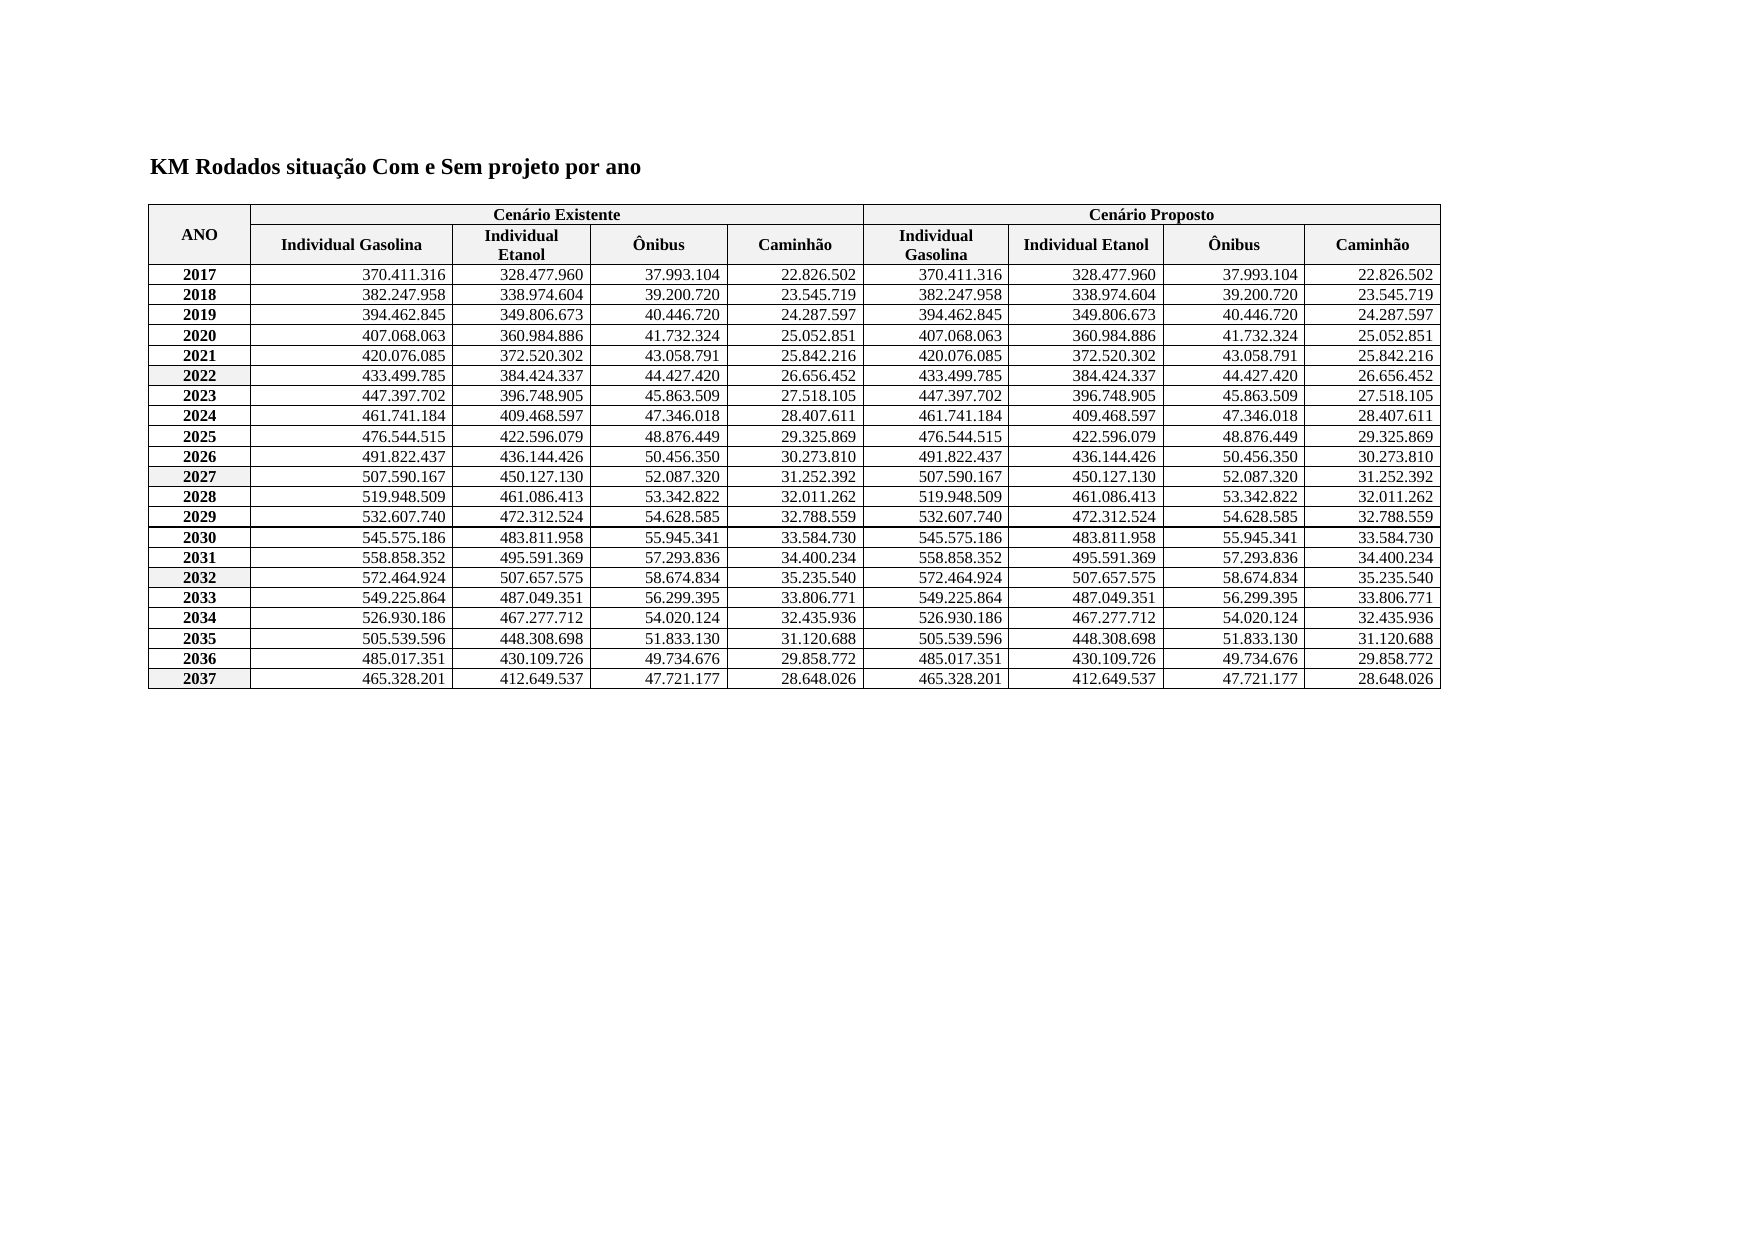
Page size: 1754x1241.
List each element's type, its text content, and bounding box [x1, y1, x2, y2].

table_cell 32.788.559 [1305, 507, 1440, 526]
table_cell 338.974.604 [1009, 285, 1163, 304]
table_cell 22.826.502 [1305, 265, 1440, 284]
table_cell 54.020.124 [591, 608, 727, 627]
table_cell 545.575.186 [251, 528, 452, 547]
table_cell 54.628.585 [591, 507, 727, 526]
table_cell 448.308.698 [1009, 629, 1163, 648]
table_cell 24.287.597 [728, 305, 863, 324]
table_cell 487.049.351 [1009, 588, 1163, 607]
table_cell 507.590.167 [251, 467, 452, 486]
table_cell 22.826.502 [728, 265, 863, 284]
table_cell 436.144.426 [453, 447, 590, 466]
table_cell 467.277.712 [453, 608, 590, 627]
table_cell 476.544.515 [864, 426, 1008, 446]
table_cell 485.017.351 [864, 649, 1008, 668]
table_cell 372.520.302 [453, 346, 590, 365]
table_cell 549.225.864 [864, 588, 1008, 607]
table_cell 532.607.740 [251, 507, 452, 526]
table_cell 23.545.719 [728, 285, 863, 304]
table_cell 328.477.960 [453, 265, 590, 284]
table_cell 491.822.437 [251, 447, 452, 466]
table_cell 41.732.324 [1164, 325, 1304, 344]
table_cell 507.657.575 [453, 568, 590, 587]
table_cell 472.312.524 [453, 507, 590, 526]
table_cell 507.657.575 [1009, 568, 1163, 587]
table_cell 465.328.201 [864, 669, 1008, 688]
table_cell 49.734.676 [591, 649, 727, 668]
table_cell 47.346.018 [591, 406, 727, 425]
table_cell 328.477.960 [1009, 265, 1163, 284]
table_cell 476.544.515 [251, 426, 452, 446]
table_cell Individual Etanol [1009, 225, 1163, 264]
table_cell 433.499.785 [251, 366, 452, 385]
table_cell 436.144.426 [1009, 447, 1163, 466]
table_cell 2021 [149, 346, 250, 365]
table_cell 2035 [149, 629, 250, 648]
table_cell 44.427.420 [1164, 366, 1304, 385]
table_cell 519.948.509 [251, 487, 452, 506]
table_cell 526.930.186 [251, 608, 452, 627]
table_cell 30.273.810 [1305, 447, 1440, 466]
table_cell 34.400.234 [1305, 548, 1440, 567]
table_cell 48.876.449 [591, 426, 727, 446]
table_cell 30.273.810 [728, 447, 863, 466]
table_cell 34.400.234 [728, 548, 863, 567]
table_cell Ônibus [591, 225, 727, 264]
table_cell 360.984.886 [1009, 325, 1163, 344]
table_cell 32.011.262 [1305, 487, 1440, 506]
table_cell 40.446.720 [1164, 305, 1304, 324]
table_cell 483.811.958 [453, 528, 590, 547]
table_cell 465.328.201 [251, 669, 452, 688]
table_cell 495.591.369 [453, 548, 590, 567]
table_cell 467.277.712 [1009, 608, 1163, 627]
table_cell 55.945.341 [1164, 528, 1304, 547]
table_cell 461.086.413 [1009, 487, 1163, 506]
table_cell 53.342.822 [591, 487, 727, 506]
table_cell 23.545.719 [1305, 285, 1440, 304]
table_cell 58.674.834 [591, 568, 727, 587]
table_header Cenário Proposto [864, 205, 1440, 224]
table_cell 31.252.392 [728, 467, 863, 486]
table_cell 25.052.851 [1305, 325, 1440, 344]
table_cell 41.732.324 [591, 325, 727, 344]
table_cell 448.308.698 [453, 629, 590, 648]
table_cell 483.811.958 [1009, 528, 1163, 547]
table_cell 433.499.785 [864, 366, 1008, 385]
table_cell 57.293.836 [591, 548, 727, 567]
table_cell 2031 [149, 548, 250, 567]
table_cell 532.607.740 [864, 507, 1008, 526]
table_cell 45.863.509 [1164, 386, 1304, 405]
table_cell 31.120.688 [728, 629, 863, 648]
table_cell 2022 [149, 366, 250, 385]
table_cell 2032 [149, 568, 250, 587]
table_cell 372.520.302 [1009, 346, 1163, 365]
table_cell 2037 [149, 669, 250, 688]
table_cell Ônibus [1164, 225, 1304, 264]
table_cell 32.788.559 [728, 507, 863, 526]
table_cell 56.299.395 [591, 588, 727, 607]
table_cell 28.407.611 [728, 406, 863, 425]
table_cell 57.293.836 [1164, 548, 1304, 567]
table_cell 420.076.085 [864, 346, 1008, 365]
table_cell 37.993.104 [591, 265, 727, 284]
table_cell 25.052.851 [728, 325, 863, 344]
table_cell 51.833.130 [1164, 629, 1304, 648]
table_cell 430.109.726 [453, 649, 590, 668]
table_cell 49.734.676 [1164, 649, 1304, 668]
table_cell 26.656.452 [728, 366, 863, 385]
table_cell 370.411.316 [251, 265, 452, 284]
table_cell 29.858.772 [728, 649, 863, 668]
table_cell 52.087.320 [591, 467, 727, 486]
table_cell 526.930.186 [864, 608, 1008, 627]
table_cell 33.806.771 [728, 588, 863, 607]
table_cell 29.325.869 [728, 426, 863, 446]
table_cell 412.649.537 [1009, 669, 1163, 688]
table_cell 485.017.351 [251, 649, 452, 668]
table_cell 40.446.720 [591, 305, 727, 324]
table_cell 27.518.105 [1305, 386, 1440, 405]
table_cell 505.539.596 [864, 629, 1008, 648]
table_cell 461.741.184 [864, 406, 1008, 425]
table_cell Individual Gasolina [251, 225, 452, 264]
table_cell Individual Etanol [453, 225, 590, 264]
table_cell 394.462.845 [864, 305, 1008, 324]
table_cell 2017 [149, 265, 250, 284]
table_cell 2023 [149, 386, 250, 405]
table_cell 338.974.604 [453, 285, 590, 304]
table_cell 28.648.026 [1305, 669, 1440, 688]
table_cell 2028 [149, 487, 250, 506]
table_cell 25.842.216 [1305, 346, 1440, 365]
table_cell 50.456.350 [591, 447, 727, 466]
table_cell 35.235.540 [728, 568, 863, 587]
table_cell 2026 [149, 447, 250, 466]
table_cell 55.945.341 [591, 528, 727, 547]
table_cell 47.721.177 [591, 669, 727, 688]
table_cell 2025 [149, 426, 250, 446]
table_cell 430.109.726 [1009, 649, 1163, 668]
table_cell 47.721.177 [1164, 669, 1304, 688]
table_cell 382.247.958 [864, 285, 1008, 304]
table_cell 519.948.509 [864, 487, 1008, 506]
table_header ANO [149, 205, 250, 264]
table_header Cenário Existente [251, 205, 863, 224]
table_cell 53.342.822 [1164, 487, 1304, 506]
table_cell 29.325.869 [1305, 426, 1440, 446]
table_cell 447.397.702 [251, 386, 452, 405]
table_cell 384.424.337 [453, 366, 590, 385]
table_cell 27.518.105 [728, 386, 863, 405]
table_cell 409.468.597 [1009, 406, 1163, 425]
table_cell 2024 [149, 406, 250, 425]
table_cell 409.468.597 [453, 406, 590, 425]
table_cell 360.984.886 [453, 325, 590, 344]
table_cell 461.086.413 [453, 487, 590, 506]
table_cell 507.590.167 [864, 467, 1008, 486]
table_cell 28.648.026 [728, 669, 863, 688]
table_cell 43.058.791 [591, 346, 727, 365]
table_cell 487.049.351 [453, 588, 590, 607]
table_cell 47.346.018 [1164, 406, 1304, 425]
table_cell 2033 [149, 588, 250, 607]
table_cell 54.628.585 [1164, 507, 1304, 526]
table_cell 545.575.186 [864, 528, 1008, 547]
table_cell 54.020.124 [1164, 608, 1304, 627]
table_cell 45.863.509 [591, 386, 727, 405]
table_cell 349.806.673 [453, 305, 590, 324]
table_cell 35.235.540 [1305, 568, 1440, 587]
table_cell Caminhão [728, 225, 863, 264]
table_cell 33.584.730 [728, 528, 863, 547]
table_cell 450.127.130 [1009, 467, 1163, 486]
table_cell 2030 [149, 528, 250, 547]
table_cell 32.435.936 [1305, 608, 1440, 627]
table_cell 412.649.537 [453, 669, 590, 688]
table_cell 407.068.063 [864, 325, 1008, 344]
table_cell 52.087.320 [1164, 467, 1304, 486]
table_cell 32.011.262 [728, 487, 863, 506]
table_cell 39.200.720 [1164, 285, 1304, 304]
table_cell 51.833.130 [591, 629, 727, 648]
table_cell 396.748.905 [453, 386, 590, 405]
table_cell 50.456.350 [1164, 447, 1304, 466]
table_cell 447.397.702 [864, 386, 1008, 405]
table_cell 422.596.079 [453, 426, 590, 446]
table_cell 44.427.420 [591, 366, 727, 385]
table_cell 549.225.864 [251, 588, 452, 607]
table_cell 2034 [149, 608, 250, 627]
table_cell 28.407.611 [1305, 406, 1440, 425]
table_cell 48.876.449 [1164, 426, 1304, 446]
table_cell 2019 [149, 305, 250, 324]
table_cell 407.068.063 [251, 325, 452, 344]
table_cell 58.674.834 [1164, 568, 1304, 587]
table_cell 394.462.845 [251, 305, 452, 324]
table_cell 422.596.079 [1009, 426, 1163, 446]
table_cell 384.424.337 [1009, 366, 1163, 385]
table_cell 396.748.905 [1009, 386, 1163, 405]
table_cell 461.741.184 [251, 406, 452, 425]
table_cell 558.858.352 [251, 548, 452, 567]
table_cell 491.822.437 [864, 447, 1008, 466]
table_cell 24.287.597 [1305, 305, 1440, 324]
table_cell 495.591.369 [1009, 548, 1163, 567]
table_cell 2020 [149, 325, 250, 344]
table_cell 26.656.452 [1305, 366, 1440, 385]
table_cell Individual Gasolina [864, 225, 1008, 264]
table_cell 420.076.085 [251, 346, 452, 365]
table_cell 558.858.352 [864, 548, 1008, 567]
table_cell 33.806.771 [1305, 588, 1440, 607]
table_cell 2029 [149, 507, 250, 526]
table_cell 43.058.791 [1164, 346, 1304, 365]
table_cell 56.299.395 [1164, 588, 1304, 607]
table_cell 572.464.924 [864, 568, 1008, 587]
table_cell Caminhão [1305, 225, 1440, 264]
table_cell 382.247.958 [251, 285, 452, 304]
table_cell 505.539.596 [251, 629, 452, 648]
table_cell 29.858.772 [1305, 649, 1440, 668]
table_cell 31.120.688 [1305, 629, 1440, 648]
table_cell 32.435.936 [728, 608, 863, 627]
table_cell 2018 [149, 285, 250, 304]
table_cell 349.806.673 [1009, 305, 1163, 324]
table_cell 572.464.924 [251, 568, 452, 587]
table_cell 450.127.130 [453, 467, 590, 486]
table_cell 472.312.524 [1009, 507, 1163, 526]
text KM Rodados situação Com e Sem projeto por ano [150, 150, 1604, 179]
table_cell 370.411.316 [864, 265, 1008, 284]
table_cell 33.584.730 [1305, 528, 1440, 547]
table_cell 2027 [149, 467, 250, 486]
table_cell 37.993.104 [1164, 265, 1304, 284]
table_cell 31.252.392 [1305, 467, 1440, 486]
table_cell 39.200.720 [591, 285, 727, 304]
table_cell 25.842.216 [728, 346, 863, 365]
table_cell 2036 [149, 649, 250, 668]
